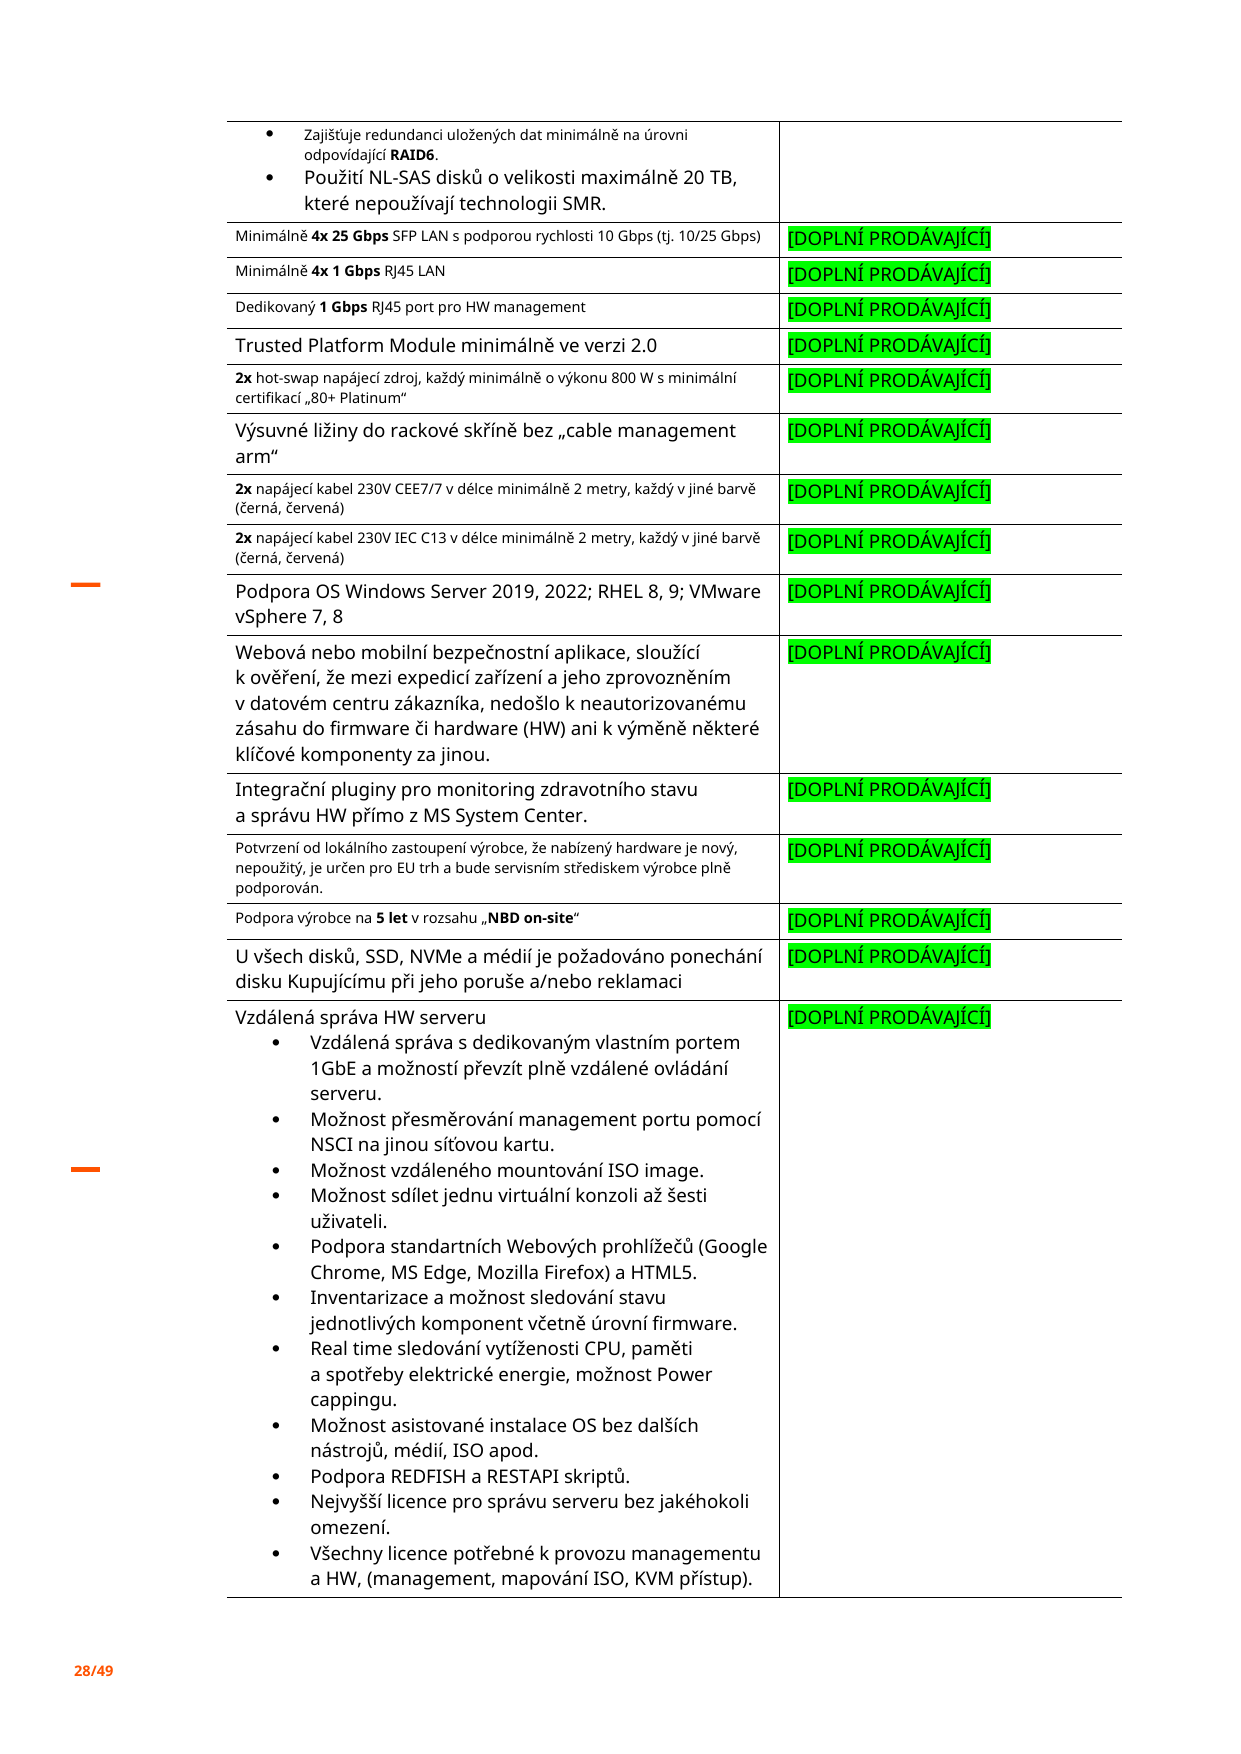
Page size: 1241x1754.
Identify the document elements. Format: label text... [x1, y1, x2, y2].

table_cell Dedikovaný 1 Gbps RJ45 port pro HW management [227, 294, 779, 328]
table_cell Podpora OS Windows Server 2019, 2022; RHEL 8, 9; VMware vSphere 7, 8 [227, 575, 779, 635]
table_cell 2x hot-swap napájecí zdroj, každý minimálně o výkonu 800 W s minimální certifikací „80+ Platinum“ [227, 365, 779, 413]
table_cell Minimálně 4x 1 Gbps RJ45 LAN [227, 258, 779, 292]
table_cell [DOPLNÍ PRODÁVAJÍCÍ] [780, 329, 1122, 363]
table_cell Podpora výrobce na 5 let v rozsahu „NBD on-site“ [227, 904, 779, 939]
table_cell Minimálně 4x 25 Gbps SFP LAN s podporou rychlosti 10 Gbps (tj. 10/25 Gbps) [227, 223, 779, 257]
table_cell [DOPLNÍ PRODÁVAJÍCÍ] [780, 223, 1122, 257]
table_cell [DOPLNÍ PRODÁVAJÍCÍ] [780, 940, 1122, 1000]
table_cell [DOPLNÍ PRODÁVAJÍCÍ] [780, 475, 1122, 524]
table_cell [DOPLNÍ PRODÁVAJÍCÍ] [780, 258, 1122, 292]
table_cell [DOPLNÍ PRODÁVAJÍCÍ] [780, 774, 1122, 834]
table_cell [DOPLNÍ PRODÁVAJÍCÍ] [780, 575, 1122, 635]
table_cell [DOPLNÍ PRODÁVAJÍCÍ] [780, 525, 1122, 574]
table_cell Trusted Platform Module minimálně ve verzi 2.0 [227, 329, 779, 363]
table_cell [780, 1001, 1122, 1597]
table_cell Potvrzení od lokálního zastoupení výrobce, že nabízený hardware je nový, nepoužitý, je určen pro EU trh a bude servisním střediskem výrobce plně podporován. [227, 835, 779, 903]
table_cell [780, 122, 1122, 221]
table_cell 2x napájecí kabel 230V IEC C13 v délce minimálně 2 metry, každý v jiné barvě (černá, červená) [227, 525, 779, 574]
table_cell Integrační pluginy pro monitoring zdravotního stavu a správu HW přímo z MS System Center. [227, 774, 779, 834]
table_cell [DOPLNÍ PRODÁVAJÍCÍ] [780, 904, 1122, 939]
table_cell U všech disků, SSD, NVMe a médií je požadováno ponechání disku Kupujícímu při jeho poruše a/nebo reklamaci [227, 940, 779, 1000]
table_cell 2x napájecí kabel 230V CEE7/7 v délce minimálně 2 metry, každý v jiné barvě (černá, červená) [227, 475, 779, 524]
table_cell [DOPLNÍ PRODÁVAJÍCÍ] [780, 294, 1122, 328]
table_cell [DOPLNÍ PRODÁVAJÍCÍ] [780, 365, 1122, 413]
table_cell Webová nebo mobilní bezpečnostní aplikace, sloužící k ověření, že mezi expedicí zařízení a jeho zprovozněním v datovém centru zákazníka, nedošlo k neautorizovanému zásahu do firmware či hardware (HW) ani k výměně některé klíčové komponenty za jinou. [227, 636, 779, 773]
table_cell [227, 122, 779, 221]
table_cell Výsuvné ližiny do rackové skříně bez „cable management arm“ [227, 414, 779, 474]
table_cell [DOPLNÍ PRODÁVAJÍCÍ] [780, 414, 1122, 474]
table_cell [DOPLNÍ PRODÁVAJÍCÍ] [780, 636, 1122, 773]
table_cell [DOPLNÍ PRODÁVAJÍCÍ] [780, 835, 1122, 903]
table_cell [227, 1001, 779, 1597]
